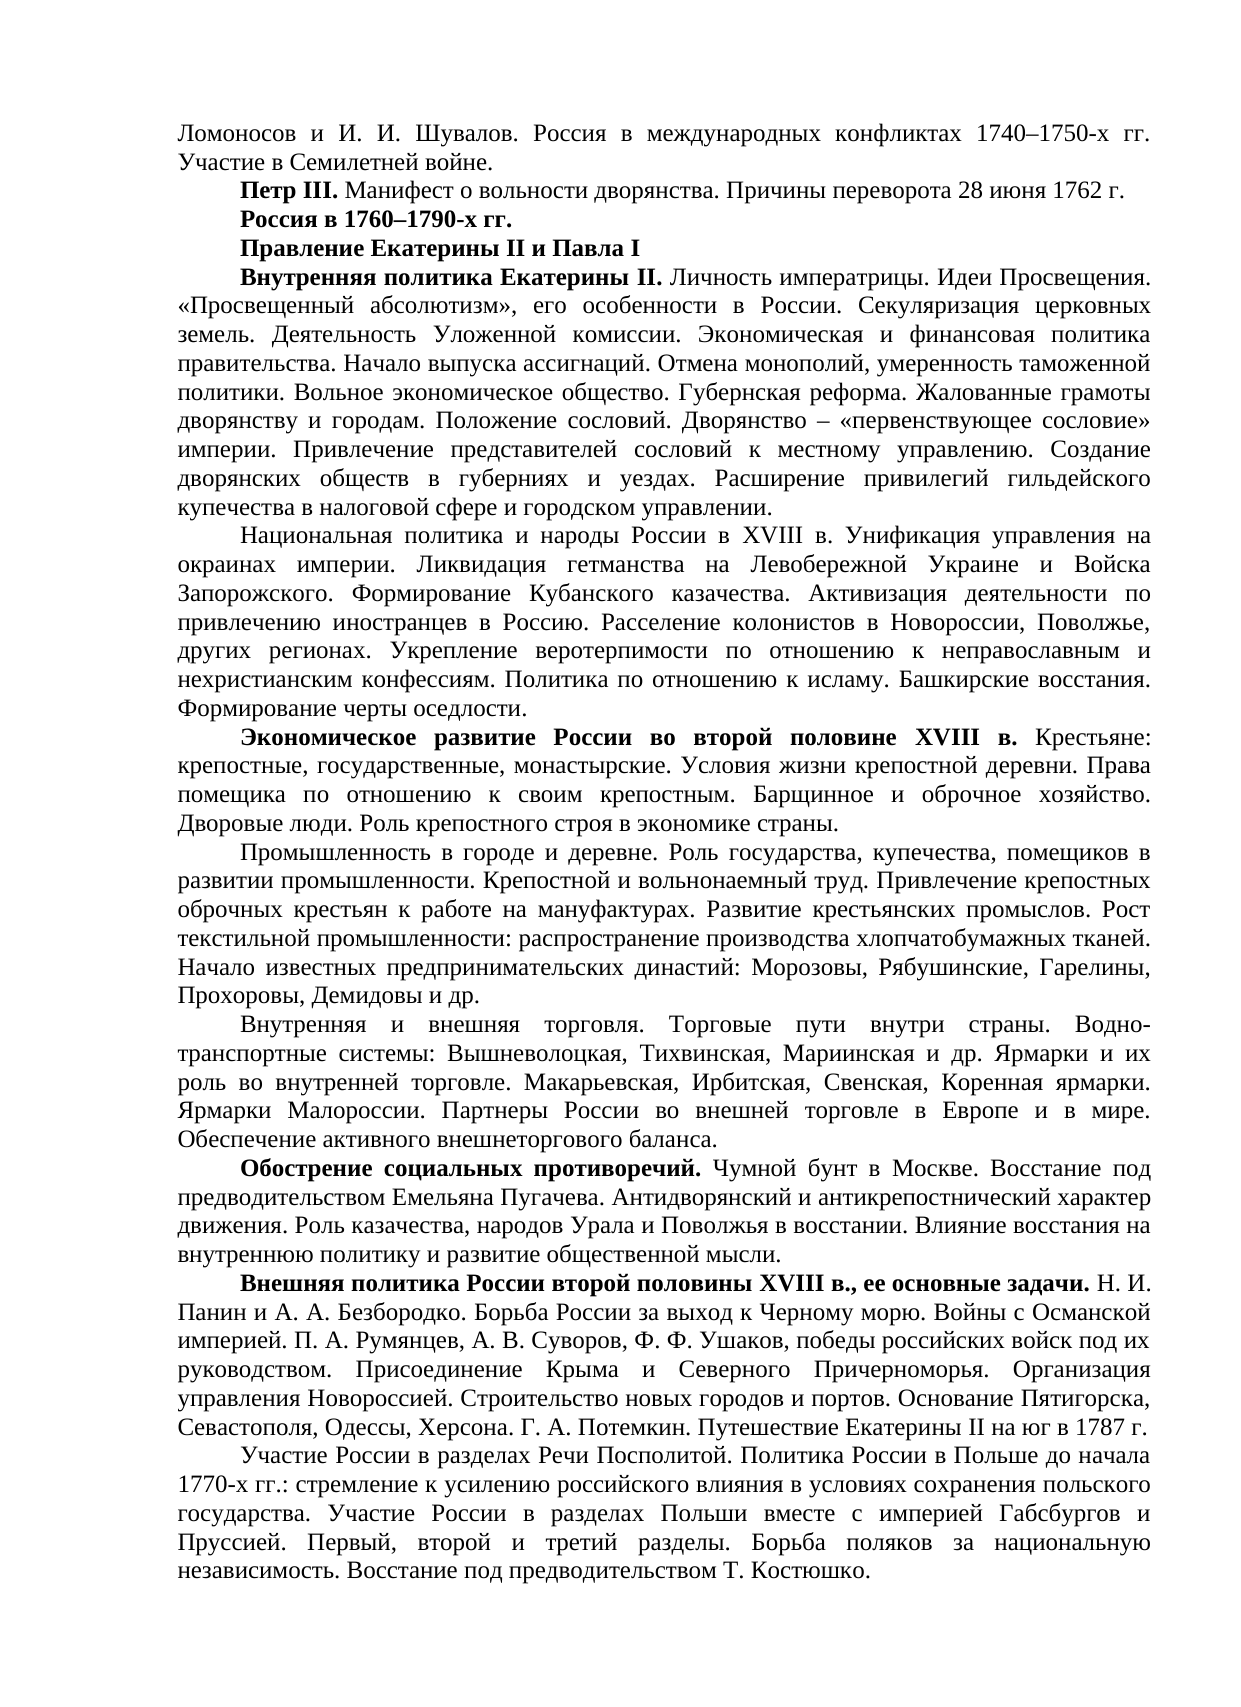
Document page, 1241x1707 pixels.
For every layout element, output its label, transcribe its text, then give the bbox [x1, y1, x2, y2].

text Внутренняя и внешняя торговля. Торговые пути внутри страны. Водно-транспортные системы: Вышневолоцкая, Тихвинская, Мариинская и др. Ярмарки и их роль во внутренней торговле. Макарьевская, Ирбитская, Свенская, Коренная ярмарки. Ярмарки Малороссии. Партнеры России во внешней торговле в Европе и в мире. Обеспечение активного внешнеторгового баланса. [177, 1009, 1152, 1153]
text Экономическое развитие России во второй половине XVIII в. Крестьяне: крепостные, государственные, монастырские. Условия жизни крепостной деревни. Права помещика по отношению к своим крепостным. Барщинное и оброчное хозяйство. Дворовые люди. Роль крепостного строя в экономике страны. [177, 722, 1152, 837]
text Обострение социальных противоречий. Чумной бунт в Москве. Восстание под предводительством Емельяна Пугачева. Антидворянский и антикрепостнический характер движения. Роль казачества, народов Урала и Поволжья в восстании. Влияние восстания на внутреннюю политику и развитие общественной мысли. [177, 1153, 1152, 1268]
text Петр III. Манифест о вольности дворянства. Причины переворота 28 июня 1762 г. [177, 176, 1152, 204]
text Внешняя политика России второй половины XVIII в., ее основные задачи. Н. И. Панин и А. А. Безбородко. Борьба России за выход к Черному морю. Войны с Османской империей. П. А. Румянцев, А. В. Суворов, Ф. Ф. Ушаков, победы российских войск под их руководством. Присоединение Крыма и Северного Причерноморья. Организация управления Новороссией. Строительство новых городов и портов. Основание Пятигорска, Севастополя, Одессы, Херсона. Г. А. Потемкин. Путешествие Екатерины II на юг в 1787 г. [177, 1268, 1152, 1441]
text Внутренняя политика Екатерины II. Личность императрицы. Идеи Просвещения. «Просвещенный абсолютизм», его особенности в России. Секуляризация церковных земель. Деятельность Уложенной комиссии. Экономическая и финансовая политика правительства. Начало выпуска ассигнаций. Отмена монополий, умеренность таможенной политики. Вольное экономическое общество. Губернская реформа. Жалованные грамоты дворянству и городам. Положение сословий. Дворянство – «первенствующее сословие» империи. Привлечение представителей сословий к местному управлению. Создание дворянских обществ в губерниях и уездах. Расширение привилегий гильдейского купечества в налоговой сфере и городском управлении. [177, 262, 1152, 521]
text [177, 118, 1152, 176]
text Национальная политика и народы России в XVIII в. Унификация управления на окраинах империи. Ликвидация гетманства на Левобережной Украине и Войска Запорожского. Формирование Кубанского казачества. Активизация деятельности по привлечению иностранцев в Россию. Расселение колонистов в Новороссии, Поволжье, других регионах. Укрепление веротерпимости по отношению к неправославным и нехристианским конфессиям. Политика по отношению к исламу. Башкирские восстания. Формирование черты оседлости. [177, 521, 1152, 722]
text Участие России в разделах Речи Посполитой. Политика России в Польше до начала 1770-х гг.: стремление к усилению российского влияния в условиях сохранения польского государства. Участие России в разделах Польши вместе с империей Габсбургов и Пруссией. Первый, второй и третий разделы. Борьба поляков за национальную независимость. Восстание под предводительством Т. Костюшко. [177, 1441, 1152, 1584]
text Промышленность в городе и деревне. Роль государства, купечества, помещиков в развитии промышленности. Крепостной и вольнонаемный труд. Привлечение крепостных оброчных крестьян к работе на мануфактурах. Развитие крестьянских промыслов. Рост текстильной промышленности: распространение производства хлопчатобумажных тканей. Начало известных предпринимательских династий: Морозовы, Рябушинские, Гарелины, Прохоровы, Демидовы и др. [177, 837, 1152, 1009]
text Россия в 1760–1790-х гг. [177, 204, 1152, 233]
text Правление Екатерины II и Павла I [177, 233, 1152, 262]
